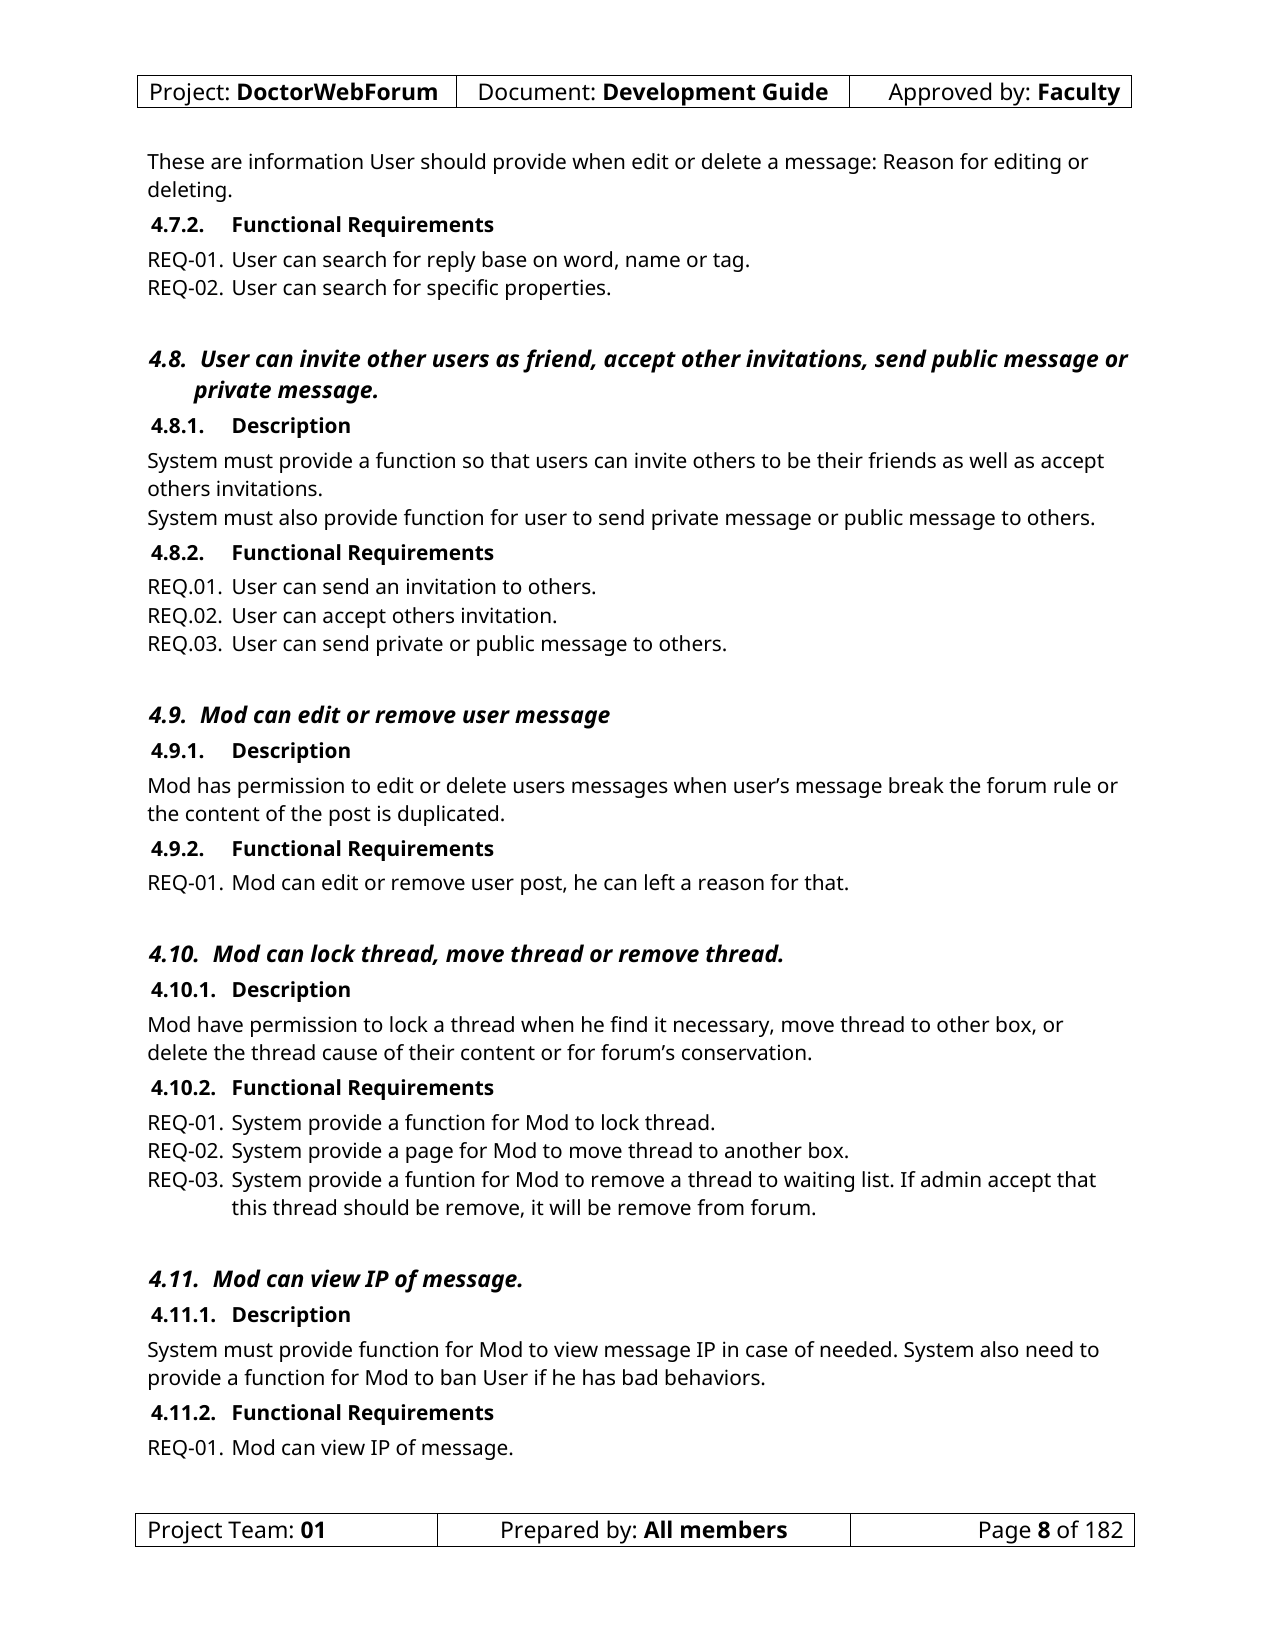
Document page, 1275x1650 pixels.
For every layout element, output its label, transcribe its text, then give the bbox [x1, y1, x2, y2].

list Mod can view IP of message. [147, 1433, 1128, 1461]
subtitle Description [151, 975, 1128, 1004]
list User can send an invitation to others. [147, 572, 1128, 601]
subtitle User can invite other users as friend, accept other invitations, send public message or private message. [149, 343, 1128, 405]
text System must provide a function so that users can invite others to be their friends as well as accept others invitations. [147, 446, 1128, 503]
list System provide a funtion for Mod to remove a thread to waiting list. If admin accept that this thread should be remove, it will be remove from forum. [147, 1165, 1128, 1222]
subtitle Functional Requirements [151, 834, 1128, 862]
text Mod has permission to edit or delete users messages when user’s message break the forum rule or the content of the post is duplicated. [147, 771, 1128, 828]
subtitle Functional Requirements [151, 1398, 1128, 1426]
text Mod have permission to lock a thread when he find it necessary, move thread to other box, or delete the thread cause of their content or for forum’s conservation. [147, 1010, 1128, 1067]
subtitle Mod can edit or remove user message [149, 698, 1128, 730]
list User can search for reply base on word, name or tag. [147, 245, 1128, 273]
list User can send private or public message to others. [147, 629, 1128, 658]
list User can accept others invitation. [147, 601, 1128, 629]
subtitle Mod can lock thread, move thread or remove thread. [149, 938, 1128, 969]
subtitle Functional Requirements [151, 210, 1128, 238]
list System provide a function for Mod to lock thread. [147, 1108, 1128, 1136]
text These are information User should provide when edit or delete a message: Reason for editing or deleting. [147, 147, 1128, 204]
text System must provide function for Mod to view message IP in case of needed. System also need to provide a function for Mod to ban User if he has bad behaviors. [147, 1335, 1128, 1392]
subtitle Functional Requirements [151, 538, 1128, 566]
subtitle Description [151, 736, 1128, 764]
subtitle Description [151, 411, 1128, 440]
subtitle Functional Requirements [151, 1073, 1128, 1102]
text System must also provide function for user to send private message or public message to others. [147, 503, 1128, 531]
list System provide a page for Mod to move thread to another box. [147, 1136, 1128, 1165]
list User can search for specific properties. [147, 273, 1128, 302]
subtitle Mod can view IP of message. [149, 1263, 1128, 1294]
list Mod can edit or remove user post, he can left a reason for that. [147, 868, 1128, 897]
subtitle Description [151, 1300, 1128, 1328]
